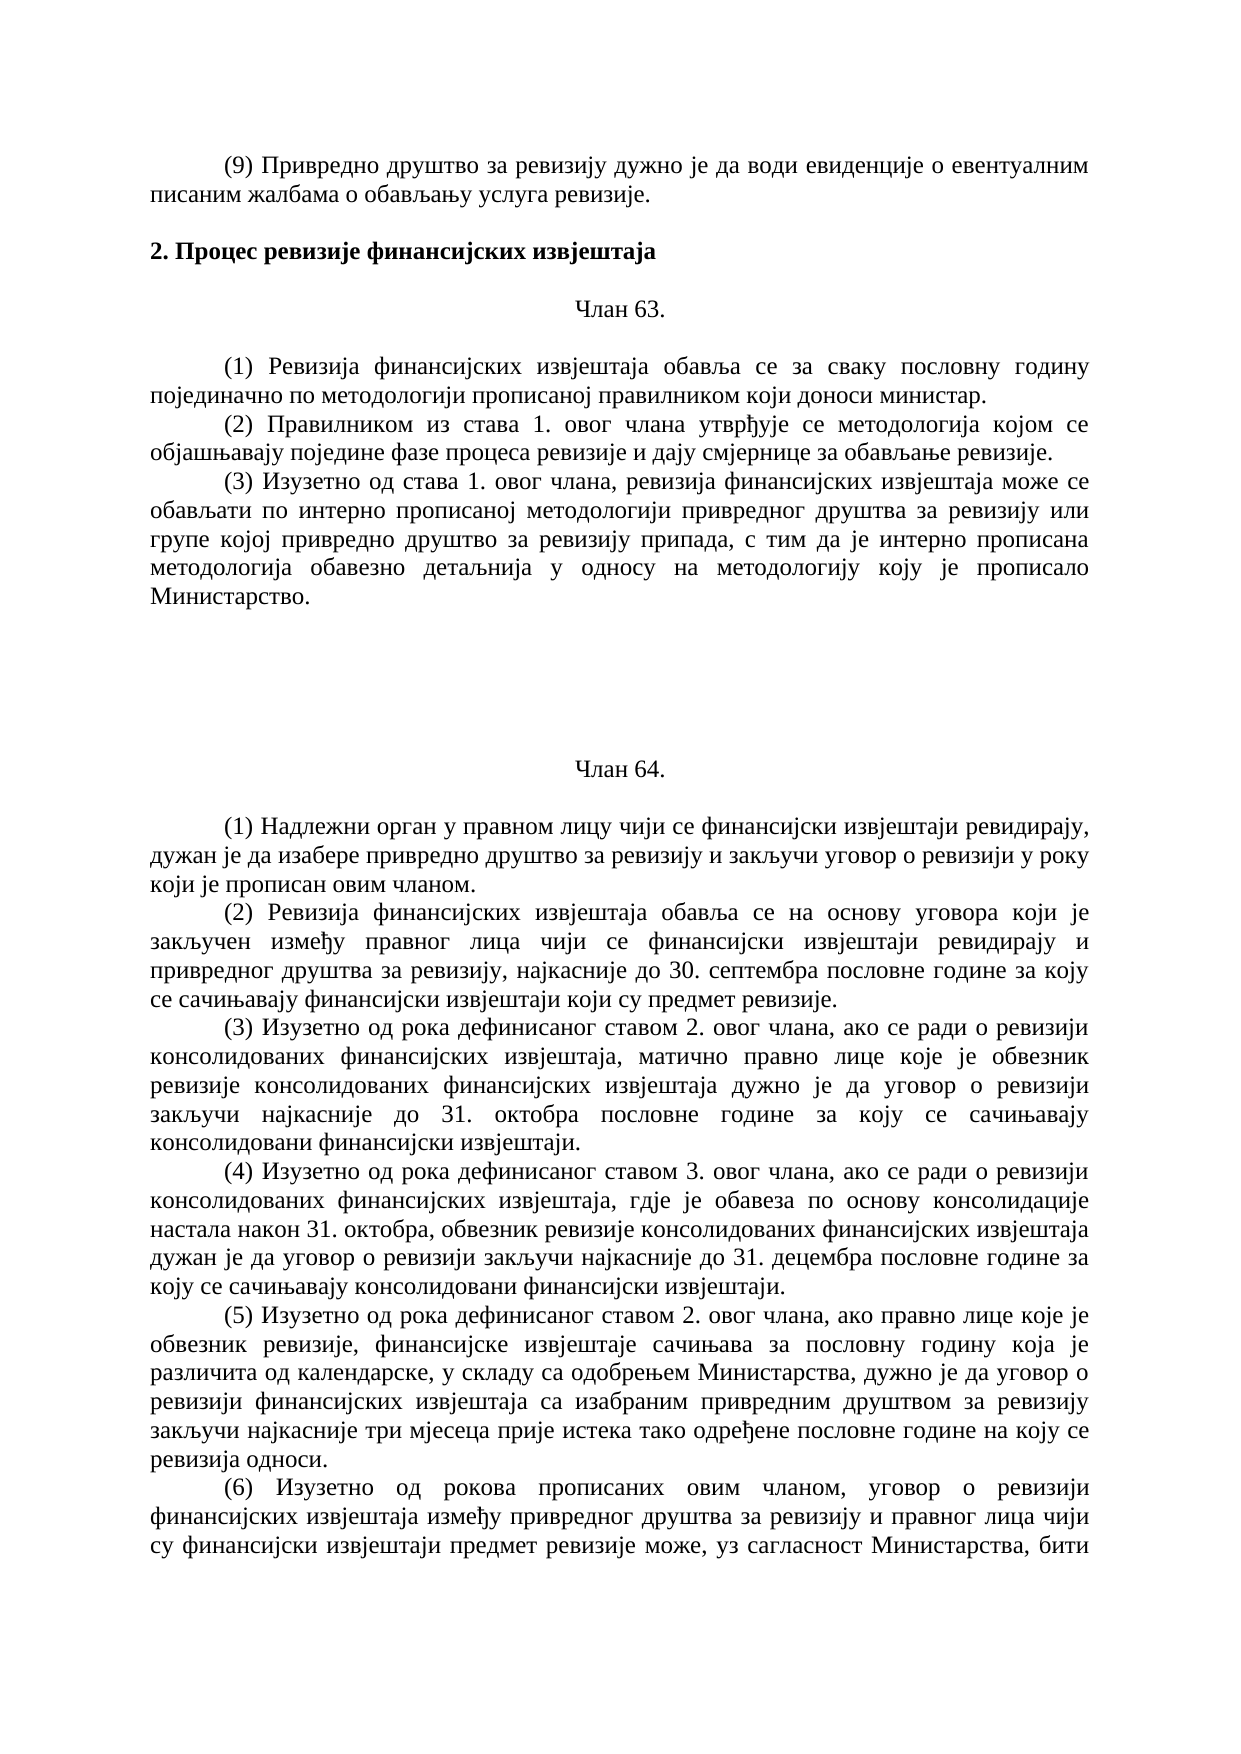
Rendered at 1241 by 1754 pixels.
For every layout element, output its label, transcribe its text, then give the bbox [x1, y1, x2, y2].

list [150, 1472, 1090, 1559]
list Изузетно од рока дефинисаног ставом 2. овог члана, ако правно лице које је обвезник ревизије, финансијске извјештаје сачињава за пословну годину која је различита од календарске, у складу са одобрењем Министарства, дужно је да уговор о ревизији финансијских извјештаја са изабраним привредним друштвом за ревизију закључи најкасније три мјесеца прије истека тако одређене пословне године на коју се ревизија односи. [150, 1300, 1090, 1472]
text Члан 63. [150, 294, 1090, 322]
list Изузетно од рока дефинисаног ставом 3. овог члана, ако се ради о ревизији консолидованих финансијских извјештаја, гдје је обавеза по основу консолидације настала након 31. октобра, обвезник ревизије консолидованих финансијских извјештаја дужан је да уговор о ревизији закључи најкасније до 31. децембра пословне године за коју се сачињавају консолидовани финансијски извјештаји. [150, 1156, 1090, 1300]
list Правилником из става 1. овог члана утврђује се методологија којом се објашњавају поједине фазе процеса ревизије и дају смјернице за обављање ревизије. [150, 409, 1090, 466]
list Изузетно од рока дефинисаног ставом 2. овог члана, ако се ради о ревизији консолидованих финансијских извјештаја, матично правно лице које је обвезник ревизије консолидованих финансијских извјештаја дужно је да уговор о ревизији закључи најкасније до 31. октобра пословне године за коју се сачињавају консолидовани финансијски извјештаји. [150, 1012, 1090, 1156]
list Изузетно од става 1. овог члана, ревизија финансијских извјештаја може се обављати по интерно прописаној методологији привредног друштва за ревизију или групе којој привредно друштво за ревизију припада, с тим да је интерно прописана методологија обавезно детаљнија у односу на методологију коју је прописало Министарство. [150, 466, 1090, 610]
text Члан 64. [150, 754, 1090, 782]
text 2. Процес ревизије финансијских извјештаја [150, 236, 1090, 265]
list Ревизија финансијских извјештаја обавља се за сваку пословну годину појединачно по методологији прописаној правилником који доноси министар. [150, 351, 1090, 409]
list Надлежни орган у правном лицу чији се финансијски извјештаји ревидирају, дужан је да изабере привредно друштво за ревизију и закључи уговор о ревизији у року који је прописан овим чланом. [150, 811, 1090, 897]
list Привредно друштво за ревизију дужно је да води евиденције о евентуалним писаним жалбама о обављању услуга ревизије. [150, 150, 1090, 207]
list Ревизија финансијских извјештаја обавља се на основу уговора који је закључен између правног лица чији се финансијски извјештаји ревидирају и привредног друштва за ревизију, најкасније до 30. септембра пословне године за коју се сачињавају финансијски извјештаји који су предмет ревизије. [150, 897, 1090, 1012]
